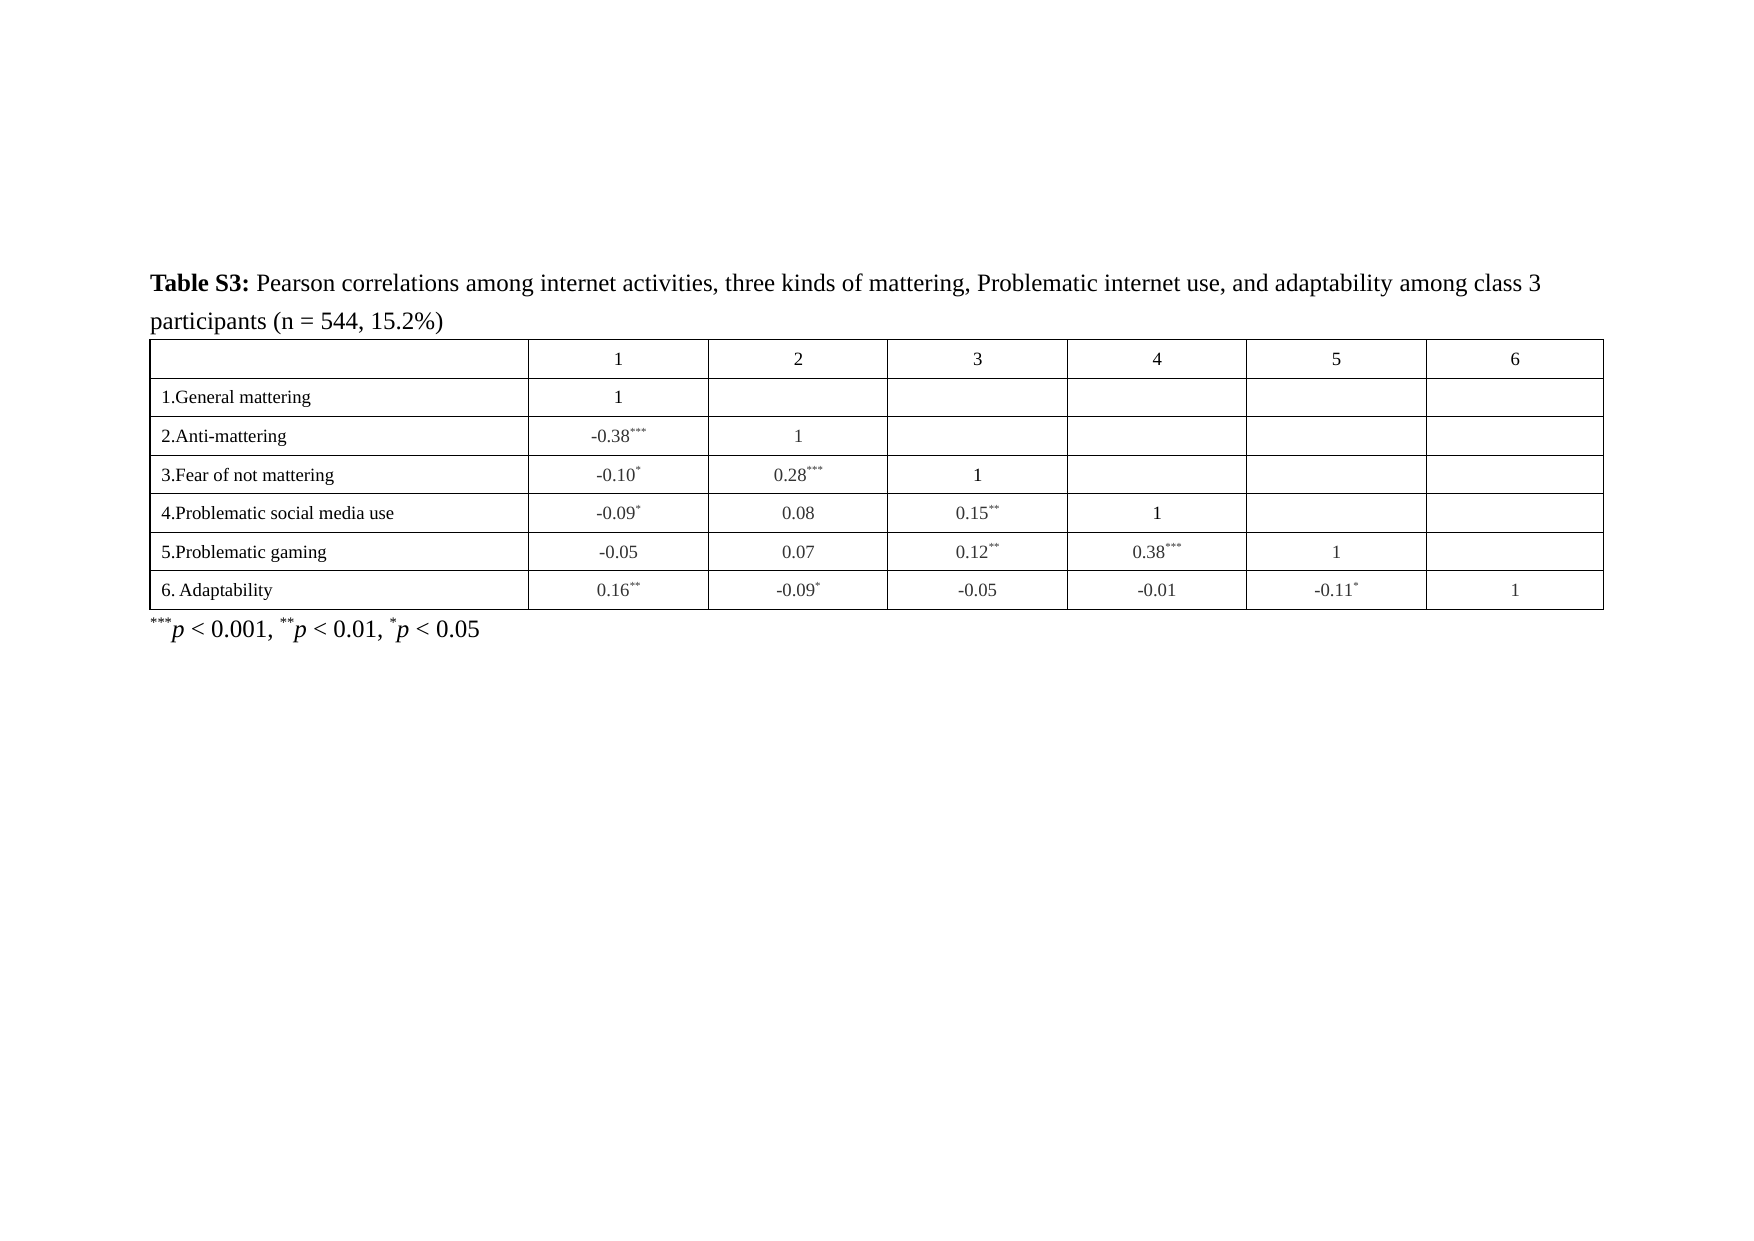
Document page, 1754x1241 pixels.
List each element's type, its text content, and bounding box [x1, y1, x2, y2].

table_cell [1427, 456, 1603, 493]
table_header 5 [1247, 340, 1426, 377]
table_cell 2.Anti-mattering [151, 417, 528, 454]
table_cell 0.15** [888, 494, 1067, 532]
table_cell 1.General mattering [151, 379, 528, 416]
table_cell -0.09* [529, 494, 708, 532]
table_cell [1068, 379, 1246, 416]
table_cell [1247, 379, 1426, 416]
table_header [151, 340, 528, 377]
table_cell -0.11* [1247, 571, 1426, 609]
table_header 3 [888, 340, 1067, 377]
table_header 1 [529, 340, 708, 377]
table_cell [1427, 533, 1603, 570]
table_cell [1427, 494, 1603, 532]
table_cell 0.08 [709, 494, 887, 532]
table_cell [1247, 494, 1426, 532]
table_cell [888, 417, 1067, 454]
table_cell [888, 379, 1067, 416]
table_cell 1 [529, 379, 708, 416]
table_cell [709, 379, 887, 416]
text ***p < 0.001, **p < 0.01, *p < 0.05 [150, 610, 1604, 647]
table_header 6 [1427, 340, 1603, 377]
table_cell 6. Adaptability [151, 571, 528, 609]
table_cell [1427, 379, 1603, 416]
table_cell 1 [888, 456, 1067, 493]
table_cell -0.05 [888, 571, 1067, 609]
table_cell 0.07 [709, 533, 887, 570]
table_cell -0.05 [529, 533, 708, 570]
table_cell 3.Fear of not mattering [151, 456, 528, 493]
table_cell [1068, 417, 1246, 454]
table_cell [1247, 417, 1426, 454]
table_cell -0.38*** [529, 417, 708, 454]
table_header 4 [1068, 340, 1246, 377]
table_cell 0.28*** [709, 456, 887, 493]
text Table S3: Pearson correlations among internet activities, three kinds of mattering, Problematic internet use, and adaptability among class 3 participants (n = 544, 15.2%) [150, 264, 1604, 339]
table_cell [1068, 456, 1246, 493]
table_cell 0.16** [529, 571, 708, 609]
table_cell 5.Problematic gaming [151, 533, 528, 570]
table_cell 4.Problematic social media use [151, 494, 528, 532]
table_cell -0.10* [529, 456, 708, 493]
table_cell -0.01 [1068, 571, 1246, 609]
table_header 2 [709, 340, 887, 377]
table_cell [1427, 417, 1603, 454]
table_cell -0.09* [709, 571, 887, 609]
table_cell 0.12** [888, 533, 1067, 570]
table_cell [1247, 456, 1426, 493]
table_cell 1 [1068, 494, 1246, 532]
table_cell 1 [1427, 571, 1603, 609]
table_cell 1 [709, 417, 887, 454]
table_cell 1 [1247, 533, 1426, 570]
table_cell 0.38*** [1068, 533, 1246, 570]
